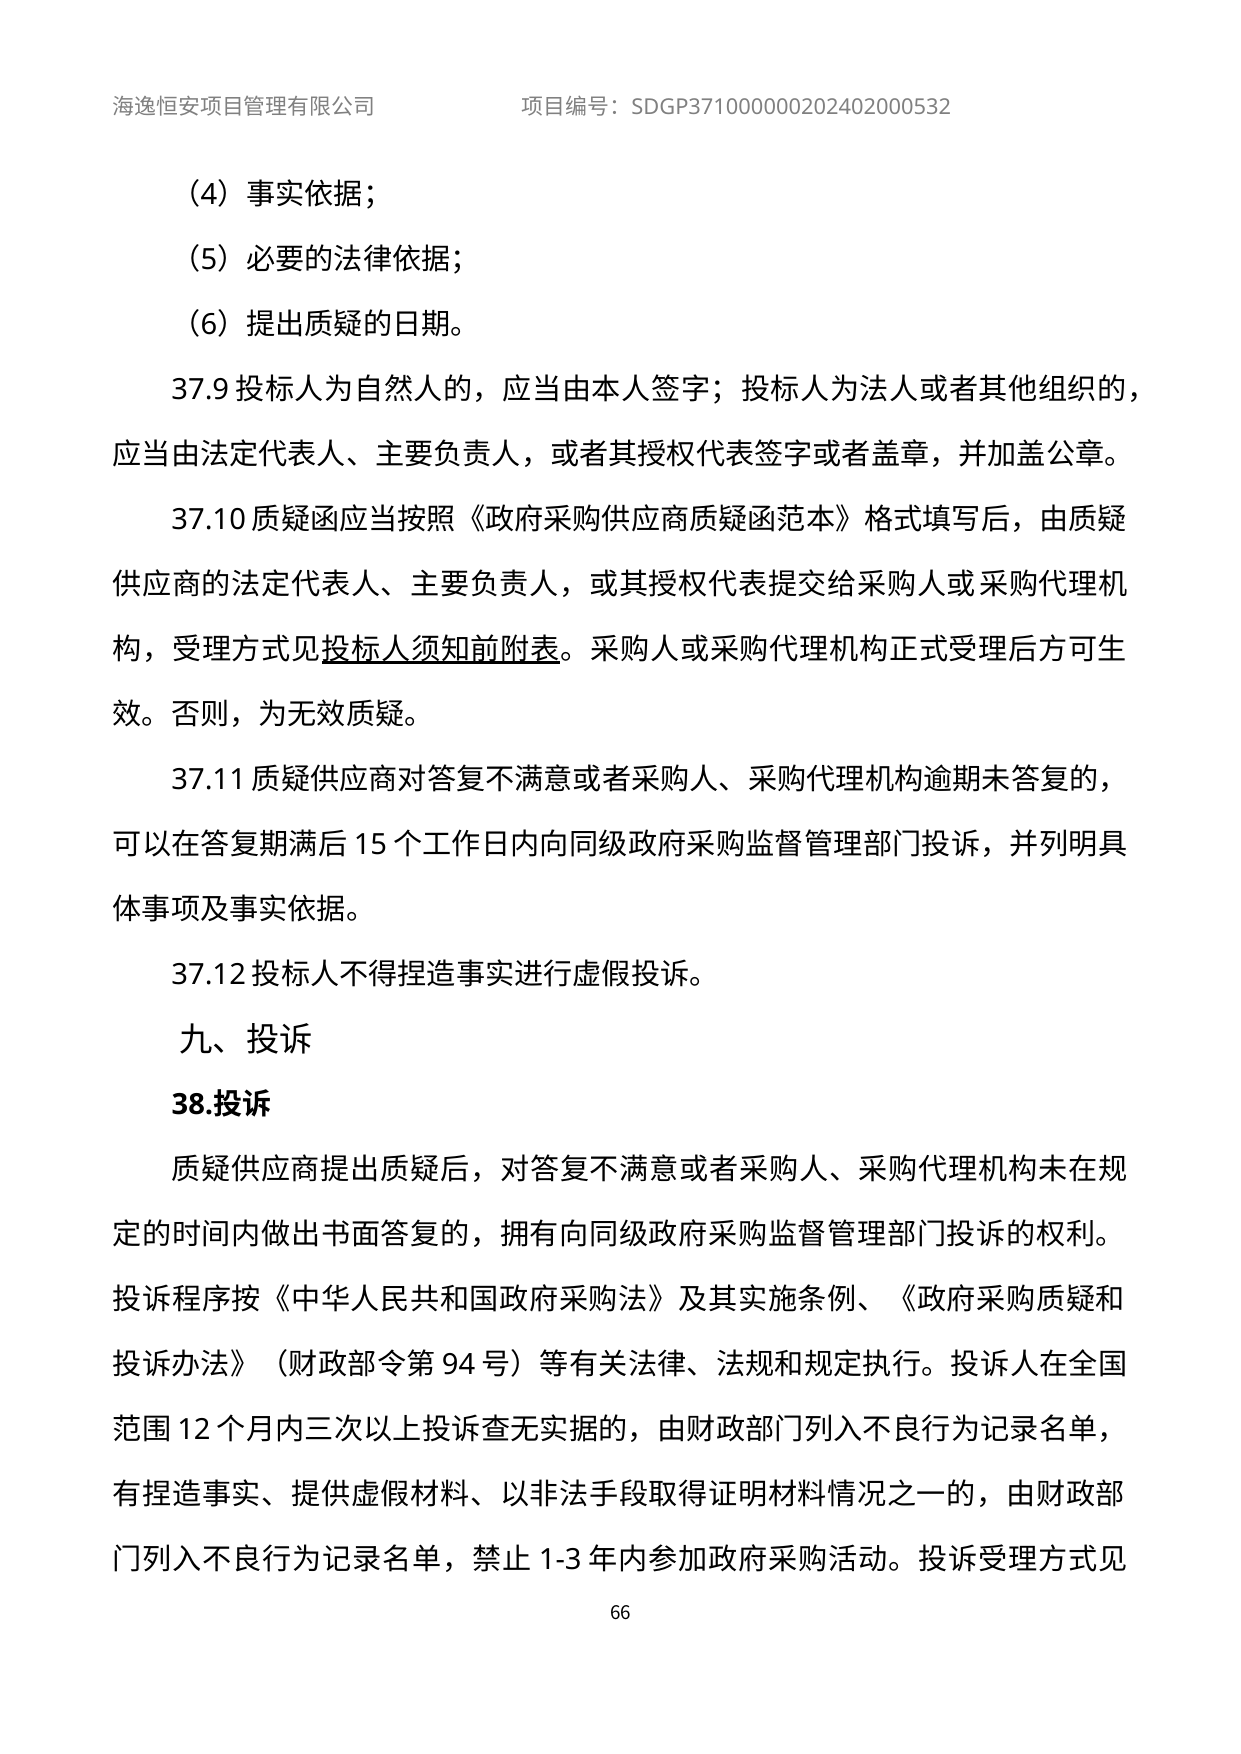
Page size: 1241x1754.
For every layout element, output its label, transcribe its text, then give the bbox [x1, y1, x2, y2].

text 37.11质疑供应商对答复不满意或者采购人、采购代理机构逾期未答复的，可以在答复期满后15个工作日内向同级政府采购监督管理部门投诉，并列明具体事项及事实依据。 [112, 744, 1128, 939]
text （4）事实依据； [112, 159, 1128, 224]
text 38.投诉 [112, 1069, 1128, 1134]
text （6）提出质疑的日期。 [112, 289, 1128, 354]
text （5）必要的法律依据； [112, 224, 1128, 289]
text 九、投诉 [112, 1004, 1128, 1069]
text 37.9投标人为自然人的，应当由本人签字；投标人为法人或者其他组织的，应当由法定代表人、主要负责人，或者其授权代表签字或者盖章，并加盖公章。 [112, 354, 1128, 484]
text 37.10质疑函应当按照《政府采购供应商质疑函范本》格式填写后，由质疑供应商的法定代表人、主要负责人，或其授权代表提交给采购人或采购代理机构，受理方式见投标人须知前附表。采购人或采购代理机构正式受理后方可生效。否则，为无效质疑。 [112, 484, 1128, 744]
text 37.12投标人不得捏造事实进行虚假投诉。 [112, 939, 1128, 1004]
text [112, 1134, 1128, 1589]
